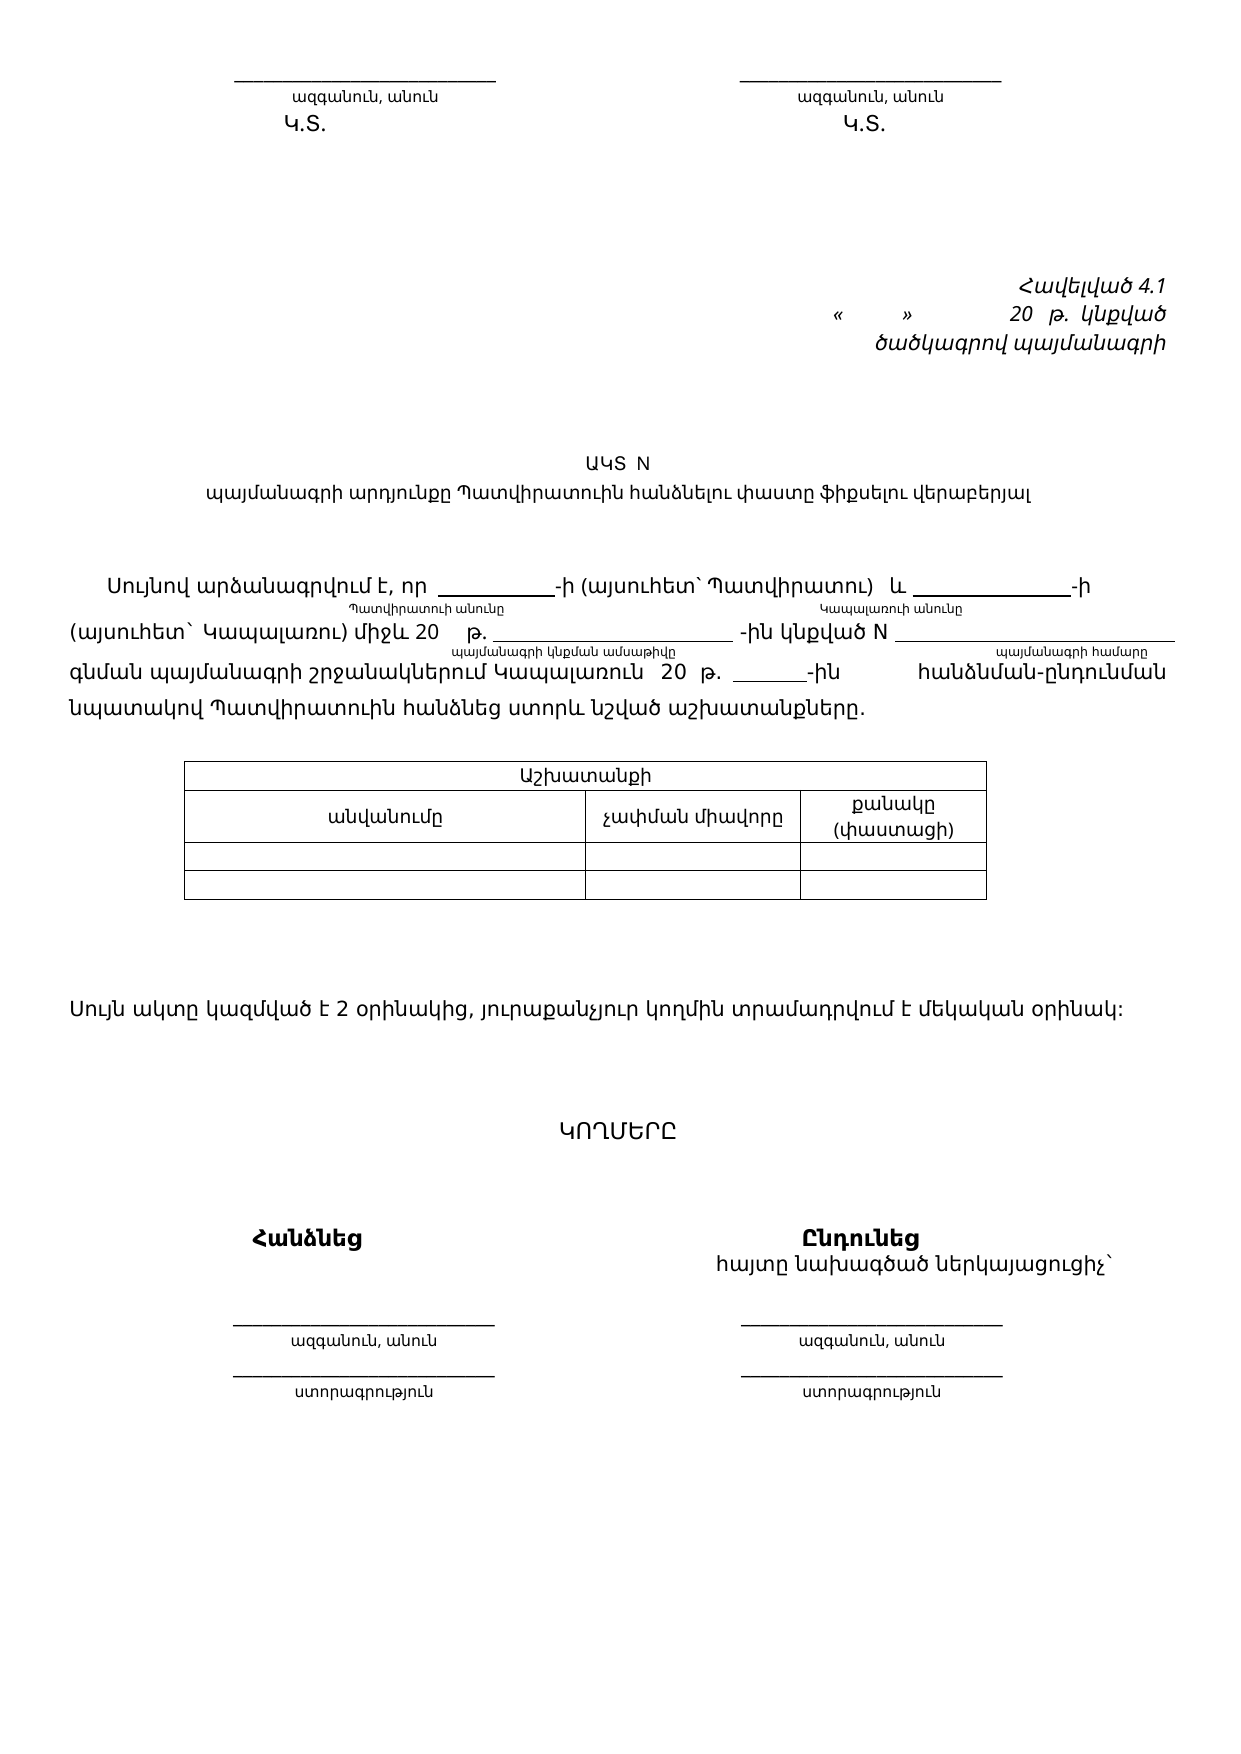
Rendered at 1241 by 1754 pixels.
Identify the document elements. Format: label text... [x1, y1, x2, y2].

table_cell [801, 843, 986, 870]
table_cell [586, 871, 800, 899]
text « » 20 թ. կնքված [69, 299, 1167, 328]
table_header Ընդունեց [556, 1225, 1100, 1252]
table_cell [185, 871, 585, 899]
text Սույնով արձանագրվում է, որ -ի (այսուհետ` Պատվիրատու) և -ի [13, 571, 1167, 600]
table_cell ___________________________ ազգանուն, անուն [618, 56, 1123, 108]
text ԱԿՏ N [69, 450, 1167, 476]
table_cell Կ.Տ. [618, 108, 1123, 138]
table_cell քանակը (փաստացի) [801, 791, 986, 842]
table_cell [801, 871, 986, 899]
text Պատվիրատուի անունը Կապալառուի անունը [69, 600, 1204, 617]
table_cell Կ.Տ. [113, 108, 618, 138]
table_header ___________________________ ազգանուն, անուն [618, 1300, 1126, 1351]
table_cell չափման միավորը [586, 791, 800, 842]
text պայմանագրի կնքման ամսաթիվը պայմանագրի համարը [69, 645, 1204, 660]
table_cell [586, 843, 800, 870]
table_cell [185, 843, 585, 870]
table_cell ___________________________ ստորագրություն [618, 1351, 1126, 1402]
table_header Աշխատանքի [185, 762, 986, 790]
text հայտը նախագծած ներկայացուցիչ` [69, 1252, 1167, 1276]
table_header Հանձնեց [58, 1225, 556, 1252]
text Սույն ակտը կազմված է 2 օրինակից, յուրաքանչյուր կողմին տրամադրվում է մեկական օրինակ: [69, 997, 1167, 1021]
text Հավելված 4.1 [69, 271, 1167, 299]
table_cell անվանումը [185, 791, 585, 842]
text ծածկագրով պայմանագրի [69, 328, 1167, 356]
table_cell ___________________________ ստորագրություն [110, 1351, 618, 1402]
table_cell ___________________________ ազգանուն, անուն [113, 56, 618, 108]
text գնման պայմանագրի շրջանակներում Կապալառուն 20 թ. -ին հանձնման-ընդունման նպատակով Պատվիրատուին հանձնեց ստորև նշված աշխատանքները. [69, 660, 1167, 720]
text ԿՈՂՄԵՐԸ [69, 1118, 1167, 1145]
text պայմանագրի արդյունքը Պատվիրատուին հանձնելու փաստը ֆիքսելու վերաբերյալ [69, 479, 1167, 505]
table_header ___________________________ ազգանուն, անուն [110, 1300, 618, 1351]
text (այսուհետ` Կապալառու) միջև 20 թ. -ին կնքված N [69, 617, 1204, 645]
